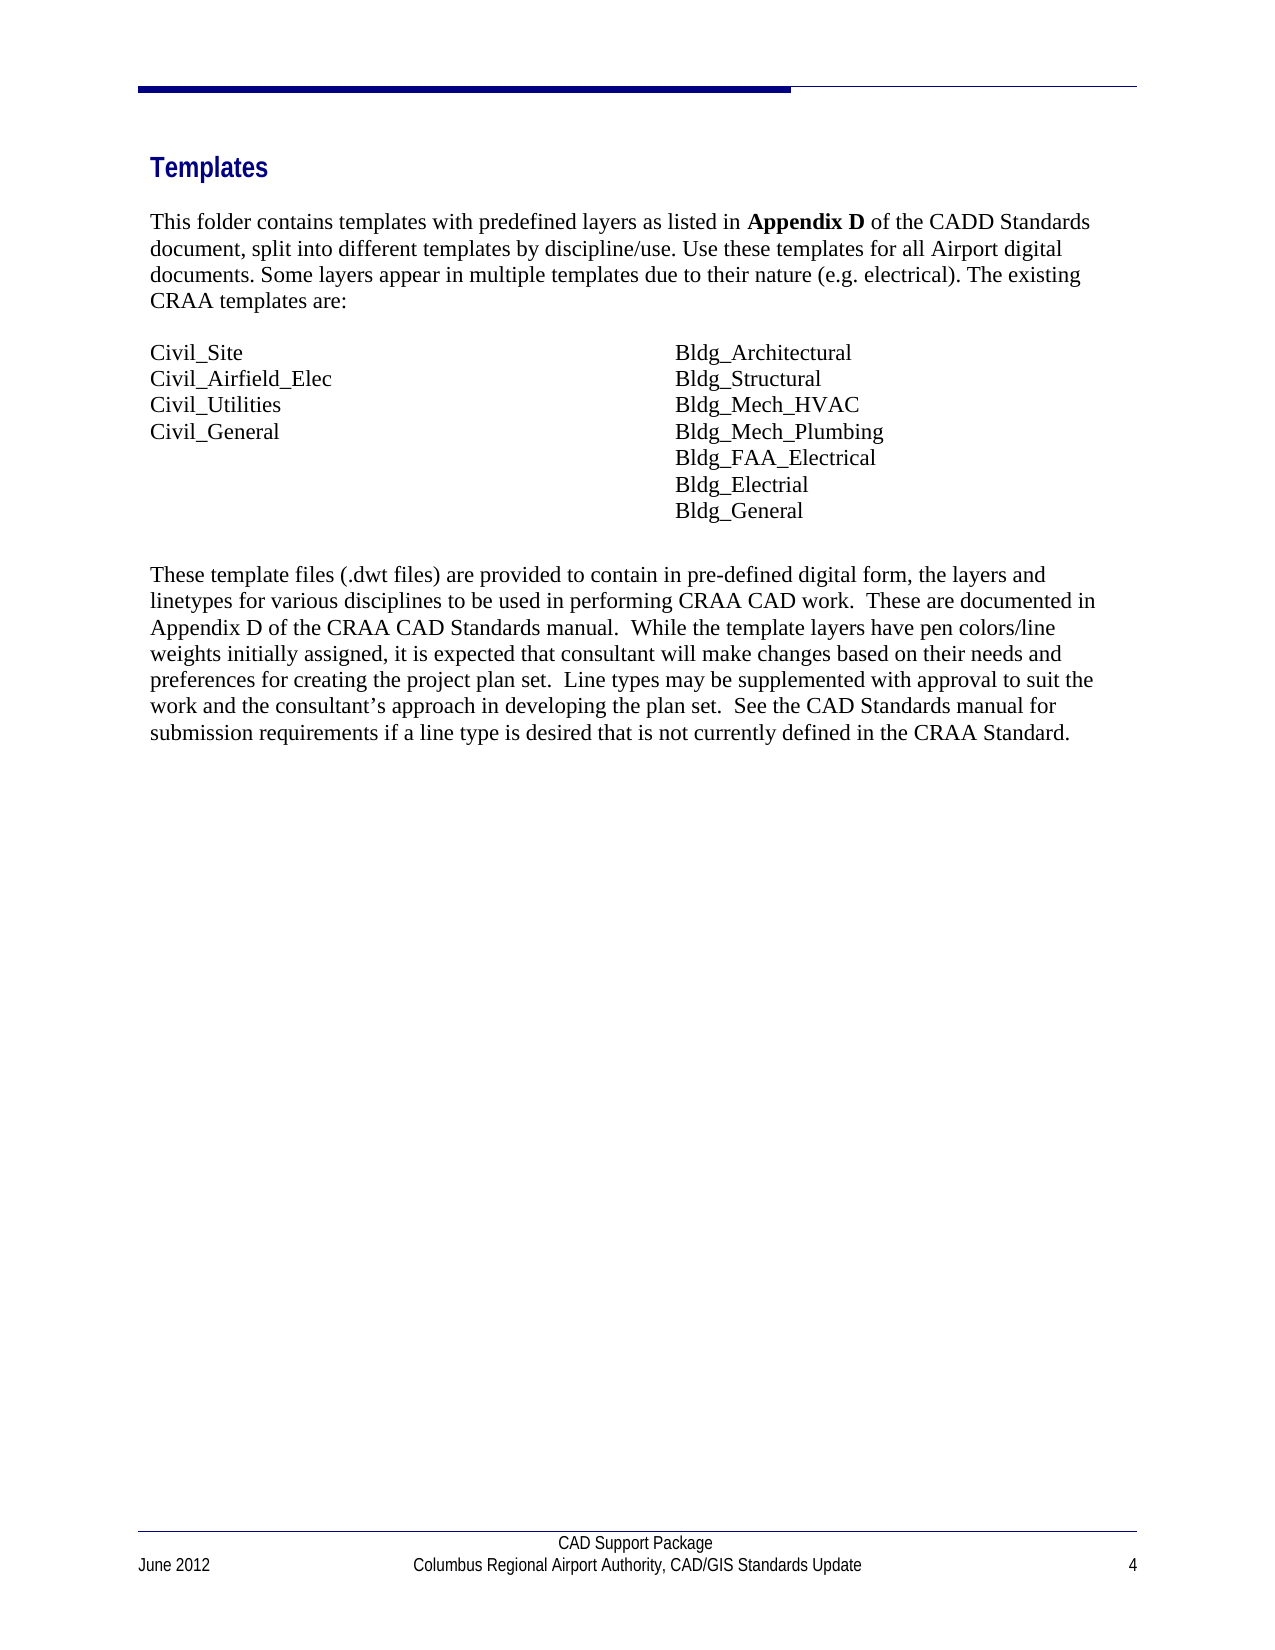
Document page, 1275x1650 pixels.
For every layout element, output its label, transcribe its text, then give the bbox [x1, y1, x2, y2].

text This folder contains templates with predefined layers as listed in Appendix D of the CADD Standards document, split into different templates by discipline/use. Use these templates for all Airport digital documents. Some layers appear in multiple templates due to their nature (e.g. electrical). The existing CRAA templates are: [150, 208, 1125, 314]
text Bldg_Structural [675, 365, 1125, 392]
text Bldg_Mech_Plumbing [675, 418, 1125, 444]
text Bldg_General [675, 497, 1125, 523]
text Civil_Site [150, 339, 600, 365]
text Bldg_FAA_Electrical [675, 444, 1125, 471]
text These template files (.dwt files) are provided to contain in pre-defined digital form, the layers and linetypes for various disciplines to be used in performing CRAA CAD work. These are documented in Appendix D of the CRAA CAD Standards manual. While the template layers have pen colors/line weights initially assigned, it is expected that consultant will make changes based on their needs and preferences for creating the project plan set. Line types may be supplemented with approval to suit the work and the consultant’s approach in developing the plan set. See the CAD Standards manual for submission requirements if a line type is desired that is not currently defined in the CRAA Standard. [150, 561, 1125, 745]
text Bldg_Architectural [675, 339, 1125, 365]
text Civil_General [150, 418, 600, 444]
text Bldg_Electrial [675, 471, 1125, 497]
text Civil_Utilities [150, 392, 600, 418]
subtitle Templates [150, 150, 1125, 183]
text Civil_Airfield_Elec [150, 365, 600, 392]
text Bldg_Mech_HVAC [675, 392, 1125, 418]
